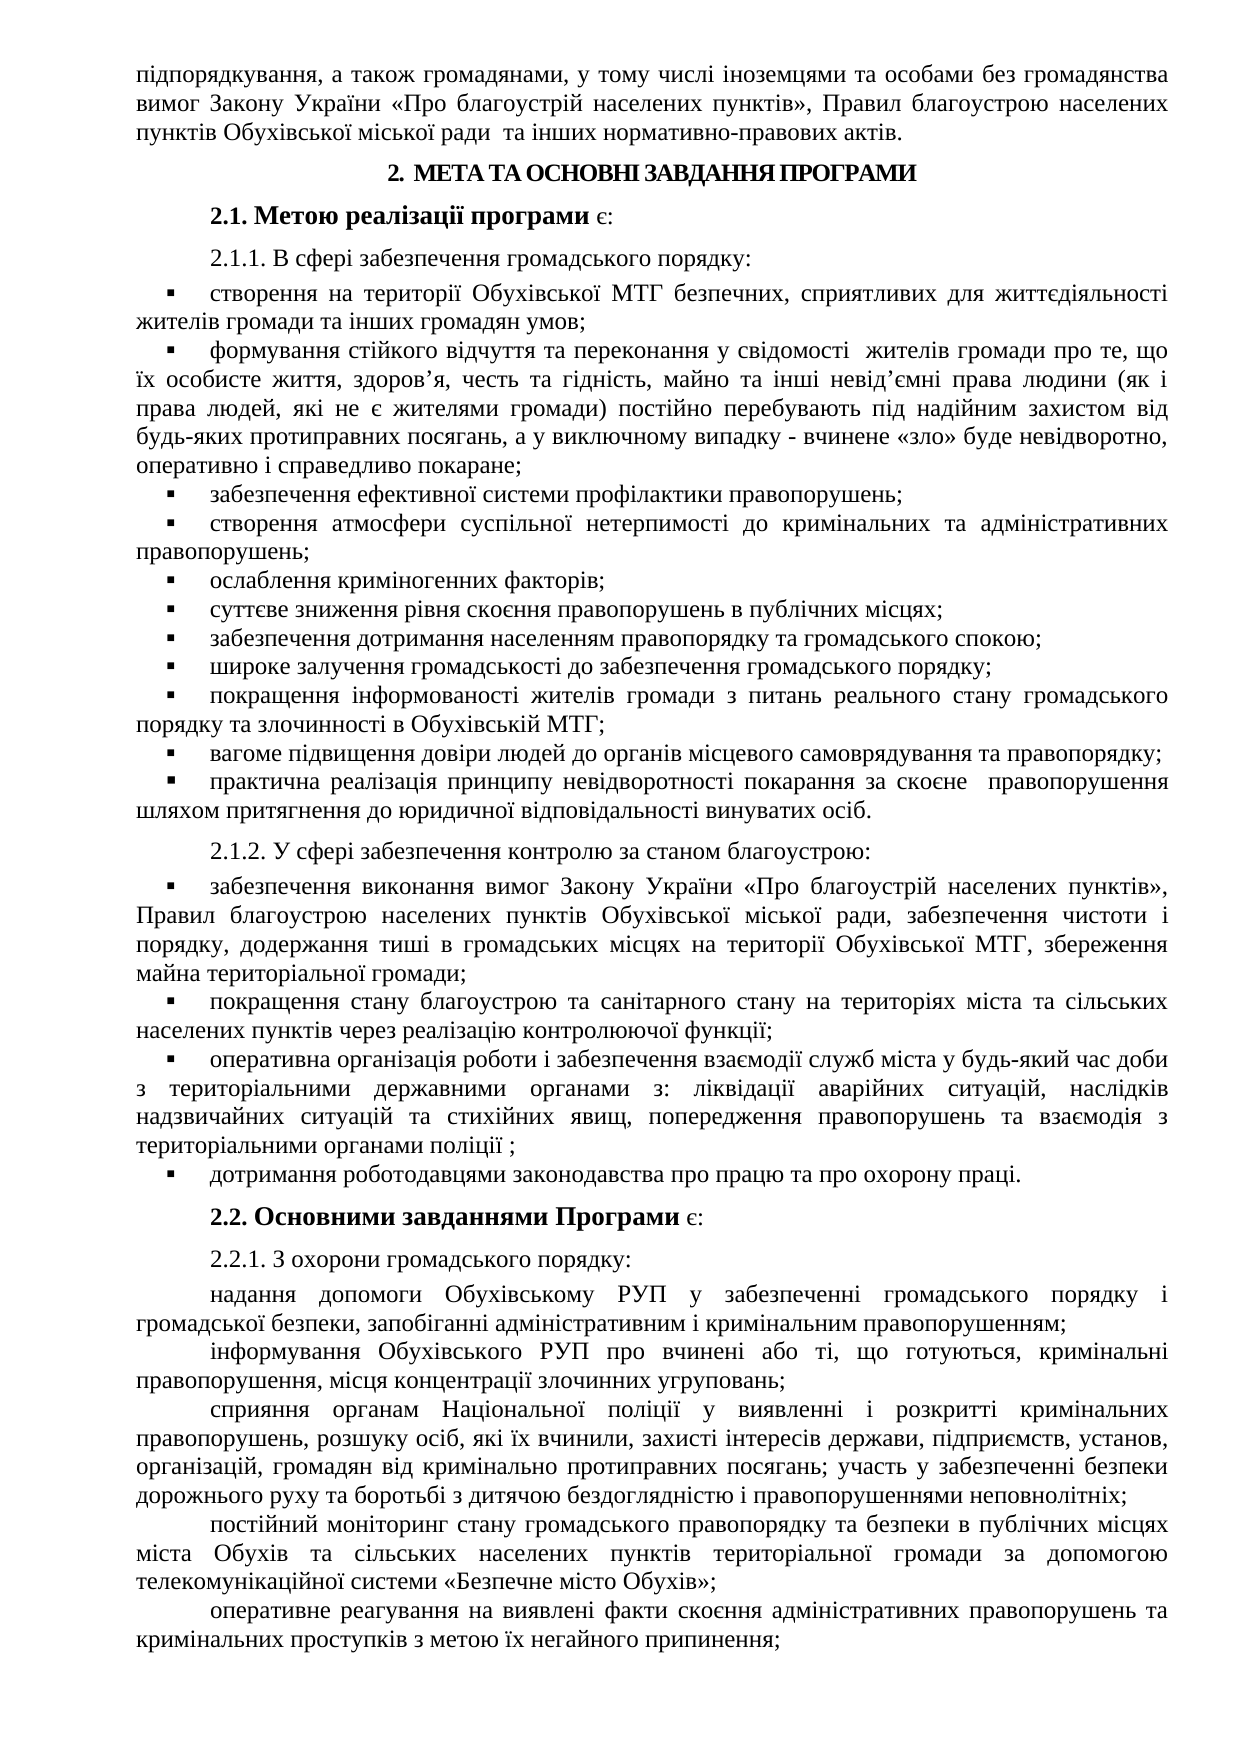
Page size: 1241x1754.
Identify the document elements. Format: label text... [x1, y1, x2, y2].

text 2.1.2. У сфері забезпечення контролю за станом благоустрою: [136, 836, 1169, 865]
list покращення стану благоустрою та санітарного стану на територіях міста та сільських населених пунктів через реалізацію контролюючої функції; [136, 986, 1169, 1044]
list формування стійкого відчуття та переконання у свідомості жителів громади про те, що їх особисте життя, здоров’я, честь та гідність, майно та інші невід’ємні права людини (як і права людей, які не є жителями громади) постійно перебувають під надійним захистом від будь-яких протиправних посягань, а у виключному випадку - вчинене «зло» буде невідворотно, оперативно і справедливо покаране; [136, 335, 1169, 479]
list забезпечення ефективної системи профілактики правопорушень; [136, 479, 1169, 508]
text інформування Обухівського РУП про вчинені або ті, що готуються, кримінальні правопорушення, місця концентрації злочинних угруповань; [136, 1336, 1169, 1394]
list покращення інформованості жителів громади з питань реального стану громадського порядку та злочинності в Обухівській МТГ; [136, 680, 1169, 738]
text надання допомоги Обухівському РУП у забезпеченні громадського порядку і громадської безпеки, запобіганні адміністративним і кримінальним правопорушенням; [136, 1279, 1169, 1336]
text постійний моніторинг стану громадського правопорядку та безпеки в публічних місцях міста Обухів та сільських населених пунктів територіальної громади за допомогою телекомунікаційної системи «Безпечне місто Обухів»; [136, 1509, 1169, 1595]
list оперативна організація роботи і забезпечення взаємодії служб міста у будь-який час доби з територіальними державними органами з: ліквідації аварійних ситуацій, наслідків надзвичайних ситуацій та стихійних явищ, попередження правопорушень та взаємодія з територіальними органами поліції ; [136, 1044, 1169, 1159]
list дотримання роботодавцями законодавства про працю та про охорону праці. [136, 1159, 1169, 1188]
list забезпечення виконання вимог Закону України «Про благоустрій населених пунктів», Правил благоустрою населених пунктів Обухівської міської ради, забезпечення чистоти і порядку, додержання тиші в громадських місцях на території Обухівської МТГ, збереження майна територіальної громади; [136, 871, 1169, 986]
list практична реалізація принципу невідворотності покарання за скоєне правопорушення шляхом притягнення до юридичної відповідальності винуватих осіб. [136, 766, 1169, 824]
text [136, 59, 1169, 145]
list ослаблення криміногенних факторів; [136, 565, 1169, 594]
text оперативне реагування на виявлені факти скоєння адміністративних правопорушень та кримінальних проступків з метою їх негайного припинення; [136, 1595, 1169, 1653]
list забезпечення дотримання населенням правопорядку та громадського спокою; [136, 623, 1169, 651]
text 2.1.1. В сфері забезпечення громадського порядку: [136, 243, 1169, 271]
list широке залучення громадськості до забезпечення громадського порядку; [136, 651, 1169, 680]
list суттєве зниження рівня скоєння правопорушень в публічних місцях; [136, 594, 1169, 623]
list створення атмосфери суспільної нетерпимості до кримінальних та адміністративних правопорушень; [136, 508, 1169, 565]
text 2. МЕТА ТА ОСНОВНІ ЗАВДАННЯ ПРОГРАМИ [136, 158, 1169, 187]
list створення на території Обухівської МТГ безпечних, сприятливих для життєдіяльності жителів громади та інших громадян умов; [136, 278, 1169, 335]
list вагоме підвищення довіри людей до органів місцевого самоврядування та правопорядку; [136, 738, 1169, 766]
text 2.1. Метою реалізації програми є: [136, 199, 1169, 230]
text 2.2. Основними завданнями Програми є: [136, 1200, 1169, 1231]
text сприяння органам Національної поліції у виявленні і розкритті кримінальних правопорушень, розшуку осіб, які їх вчинили, захисті інтересів держави, підприємств, установ, організацій, громадян від кримінально протиправних посягань; участь у забезпеченні безпеки дорожнього руху та боротьбі з дитячою бездоглядністю і правопорушеннями неповнолітніх; [136, 1394, 1169, 1509]
text 2.2.1. З охорони громадського порядку: [136, 1244, 1169, 1273]
